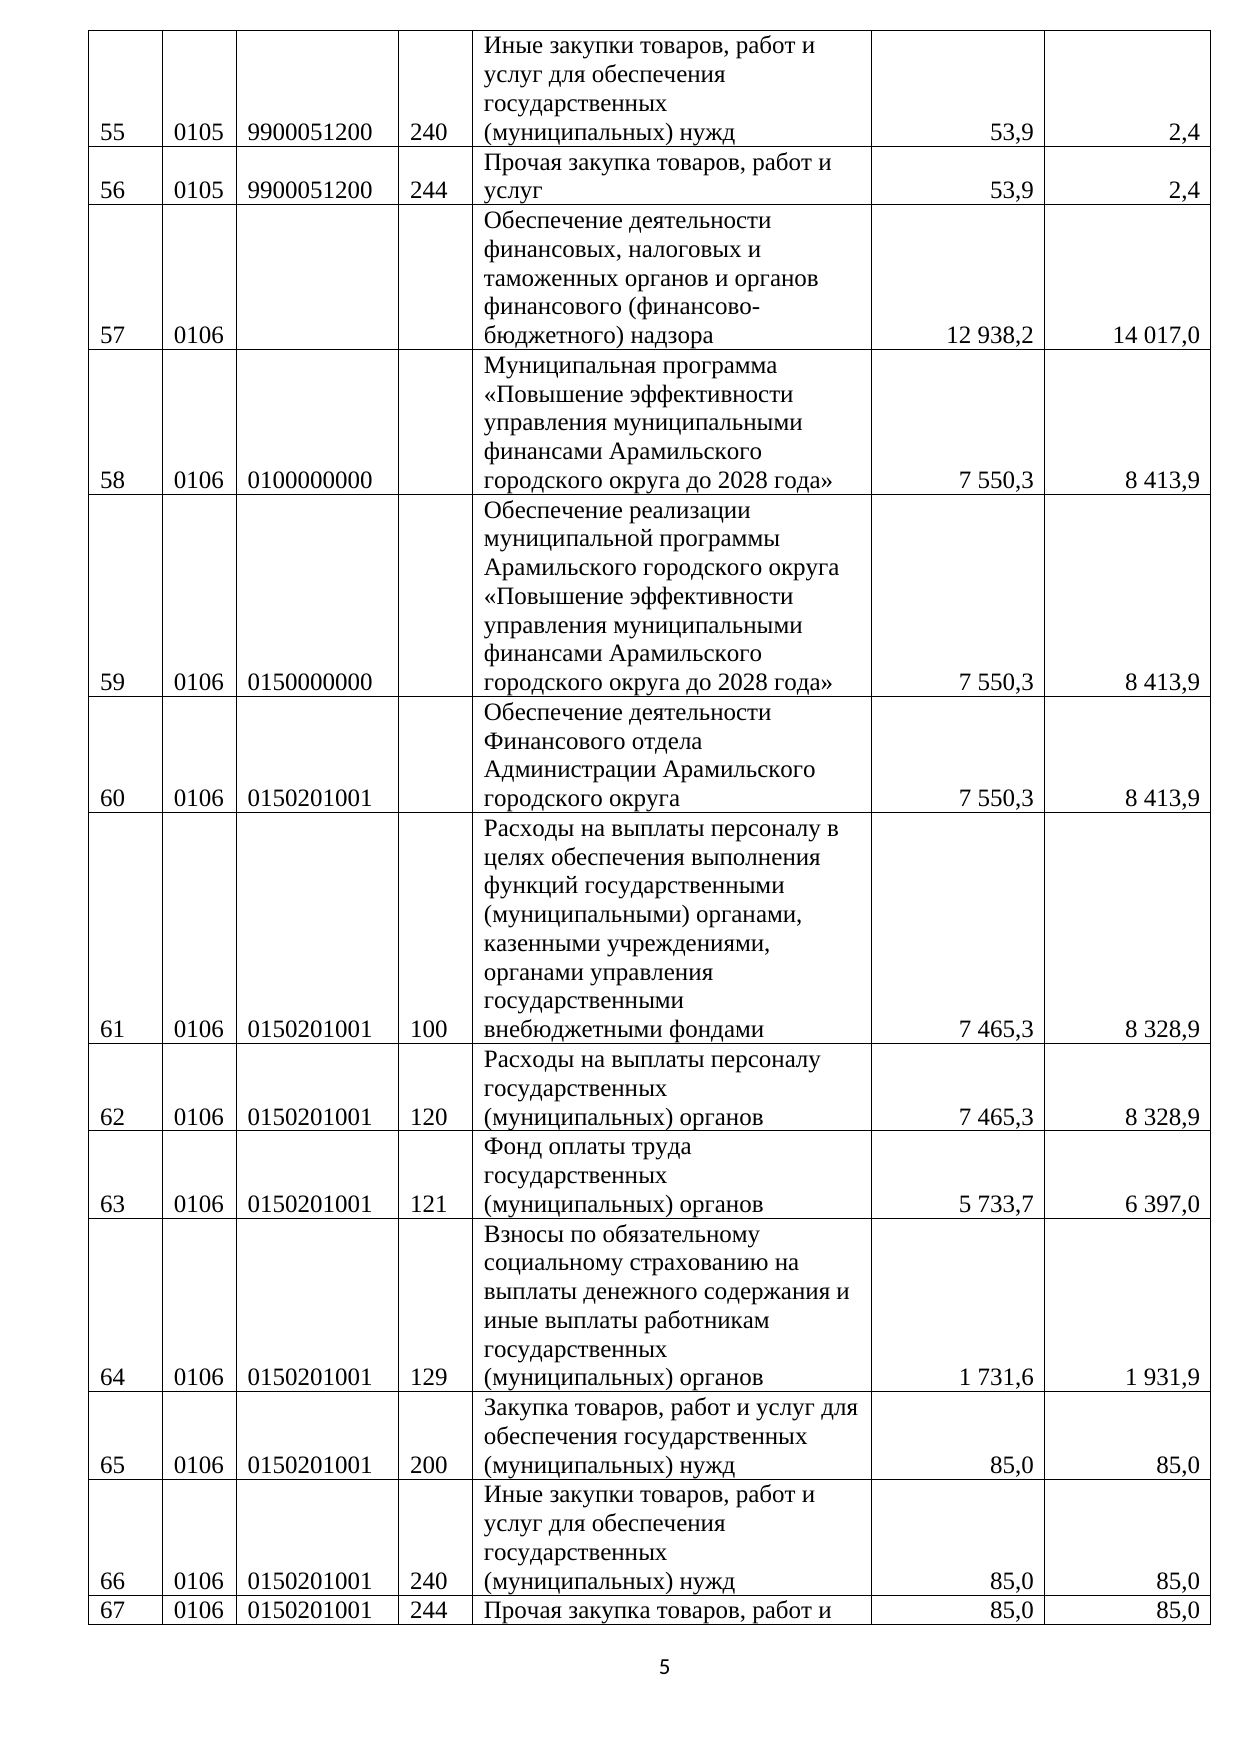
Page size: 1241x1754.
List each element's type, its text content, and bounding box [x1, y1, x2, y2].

table_cell 0106 [163, 1044, 236, 1130]
table_cell 0105 [163, 147, 236, 204]
table_cell 0106 [163, 1219, 236, 1391]
table_cell 58 [89, 350, 162, 494]
table_cell 63 [89, 1131, 162, 1218]
table_cell [399, 205, 472, 349]
table_cell 60 [89, 697, 162, 812]
table_cell 0106 [163, 350, 236, 494]
table_cell 0106 [163, 495, 236, 696]
table_cell 0106 [163, 813, 236, 1043]
table_cell 0106 [163, 1480, 236, 1594]
table_cell 0106 [163, 205, 236, 349]
table_cell 1 931,9 [1045, 1219, 1210, 1391]
table_cell 120 [399, 1044, 472, 1130]
table_cell 0106 [163, 1392, 236, 1478]
table_cell 0150201001 [237, 1131, 398, 1218]
table_cell 8 328,9 [1045, 1044, 1210, 1130]
table_cell 53,9 [872, 147, 1044, 204]
table_cell [399, 495, 472, 696]
table_cell 12 938,2 [872, 205, 1044, 349]
table_cell [399, 350, 472, 494]
table_cell 0150201001 [237, 1392, 398, 1478]
table_cell 6 397,0 [1045, 1131, 1210, 1218]
table_cell 66 [89, 1480, 162, 1594]
table_cell 0150000000 [237, 495, 398, 696]
table_cell 0150201001 [237, 1480, 398, 1594]
table_cell 0150201001 [237, 813, 398, 1043]
table_cell [399, 697, 472, 812]
table_cell 65 [89, 1392, 162, 1478]
table_cell 64 [89, 1219, 162, 1391]
table_cell 53,9 [872, 31, 1044, 146]
table_cell 57 [89, 205, 162, 349]
table_cell 56 [89, 147, 162, 204]
table_cell 0100000000 [237, 350, 398, 494]
table_cell Обеспечение реализации муниципальной программы Арамильского городского округа «Повышение эффективности управления муниципальными финансами Арамильского городского округа до 2028 года» [473, 495, 871, 696]
table_cell 240 [399, 31, 472, 146]
table_cell 8 328,9 [1045, 813, 1210, 1043]
table_cell 0150201001 [237, 697, 398, 812]
table_cell 61 [89, 813, 162, 1043]
table_cell 0150201001 [237, 1219, 398, 1391]
table_cell Иные закупки товаров, работ и услуг для обеспечения государственных (муниципальных) нужд [473, 1480, 871, 1594]
table_cell Закупка товаров, работ и услуг для обеспечения государственных (муниципальных) нужд [473, 1392, 871, 1478]
table_cell 14 017,0 [1045, 205, 1210, 349]
table_cell 7 550,3 [872, 495, 1044, 696]
table_cell 0106 [163, 1131, 236, 1218]
table_cell 2,4 [1045, 147, 1210, 204]
table_cell 85,0 [1045, 1480, 1210, 1594]
table_cell Обеспечение деятельности финансовых, налоговых и таможенных органов и органов финансового (финансово-бюджетного) надзора [473, 205, 871, 349]
table_cell 8 413,9 [1045, 697, 1210, 812]
table_cell 85,0 [872, 1480, 1044, 1594]
table_cell 0150201001 [237, 1044, 398, 1130]
table_cell Обеспечение деятельности Финансового отдела Администрации Арамильского городского округа [473, 697, 871, 812]
table_cell 2,4 [1045, 31, 1210, 146]
table_cell 59 [89, 495, 162, 696]
table_cell 0150201001 [237, 1596, 398, 1624]
table_cell 85,0 [872, 1596, 1044, 1624]
table_cell Взносы по обязательному социальному страхованию на выплаты денежного содержания и иные выплаты работникам государственных (муниципальных) органов [473, 1219, 871, 1391]
table_cell 0106 [163, 697, 236, 812]
table_cell 7 465,3 [872, 1044, 1044, 1130]
table_cell 200 [399, 1392, 472, 1478]
table_cell 8 413,9 [1045, 350, 1210, 494]
table_cell 0105 [163, 31, 236, 146]
table_cell Расходы на выплаты персоналу государственных (муниципальных) органов [473, 1044, 871, 1130]
table_cell 85,0 [872, 1392, 1044, 1478]
table_cell 244 [399, 147, 472, 204]
table_cell 9900051200 [237, 31, 398, 146]
table_cell Прочая закупка товаров, работ и услуг [473, 147, 871, 204]
table_cell 5 733,7 [872, 1131, 1044, 1218]
table_cell 7 465,3 [872, 813, 1044, 1043]
table_cell Расходы на выплаты персоналу в целях обеспечения выполнения функций государственными (муниципальными) органами, казенными учреждениями, органами управления государственными внебюджетными фондами [473, 813, 871, 1043]
table_cell 0106 [163, 1596, 236, 1624]
table_cell 7 550,3 [872, 697, 1044, 812]
table_cell 85,0 [1045, 1596, 1210, 1624]
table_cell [473, 1596, 871, 1624]
table_cell Фонд оплаты труда государственных (муниципальных) органов [473, 1131, 871, 1218]
table_cell 7 550,3 [872, 350, 1044, 494]
table_cell Иные закупки товаров, работ и услуг для обеспечения государственных (муниципальных) нужд [473, 31, 871, 146]
table_cell [237, 205, 398, 349]
table_cell 100 [399, 813, 472, 1043]
table_cell 244 [399, 1596, 472, 1624]
table_cell 129 [399, 1219, 472, 1391]
table_cell 240 [399, 1480, 472, 1594]
table_cell 55 [89, 31, 162, 146]
table_cell 8 413,9 [1045, 495, 1210, 696]
table_cell 62 [89, 1044, 162, 1130]
table_cell 1 731,6 [872, 1219, 1044, 1391]
table_cell 121 [399, 1131, 472, 1218]
table_cell 67 [89, 1596, 162, 1624]
table_cell 85,0 [1045, 1392, 1210, 1478]
table_cell 9900051200 [237, 147, 398, 204]
table_cell Муниципальная программа «Повышение эффективности управления муниципальными финансами Арамильского городского округа до 2028 года» [473, 350, 871, 494]
